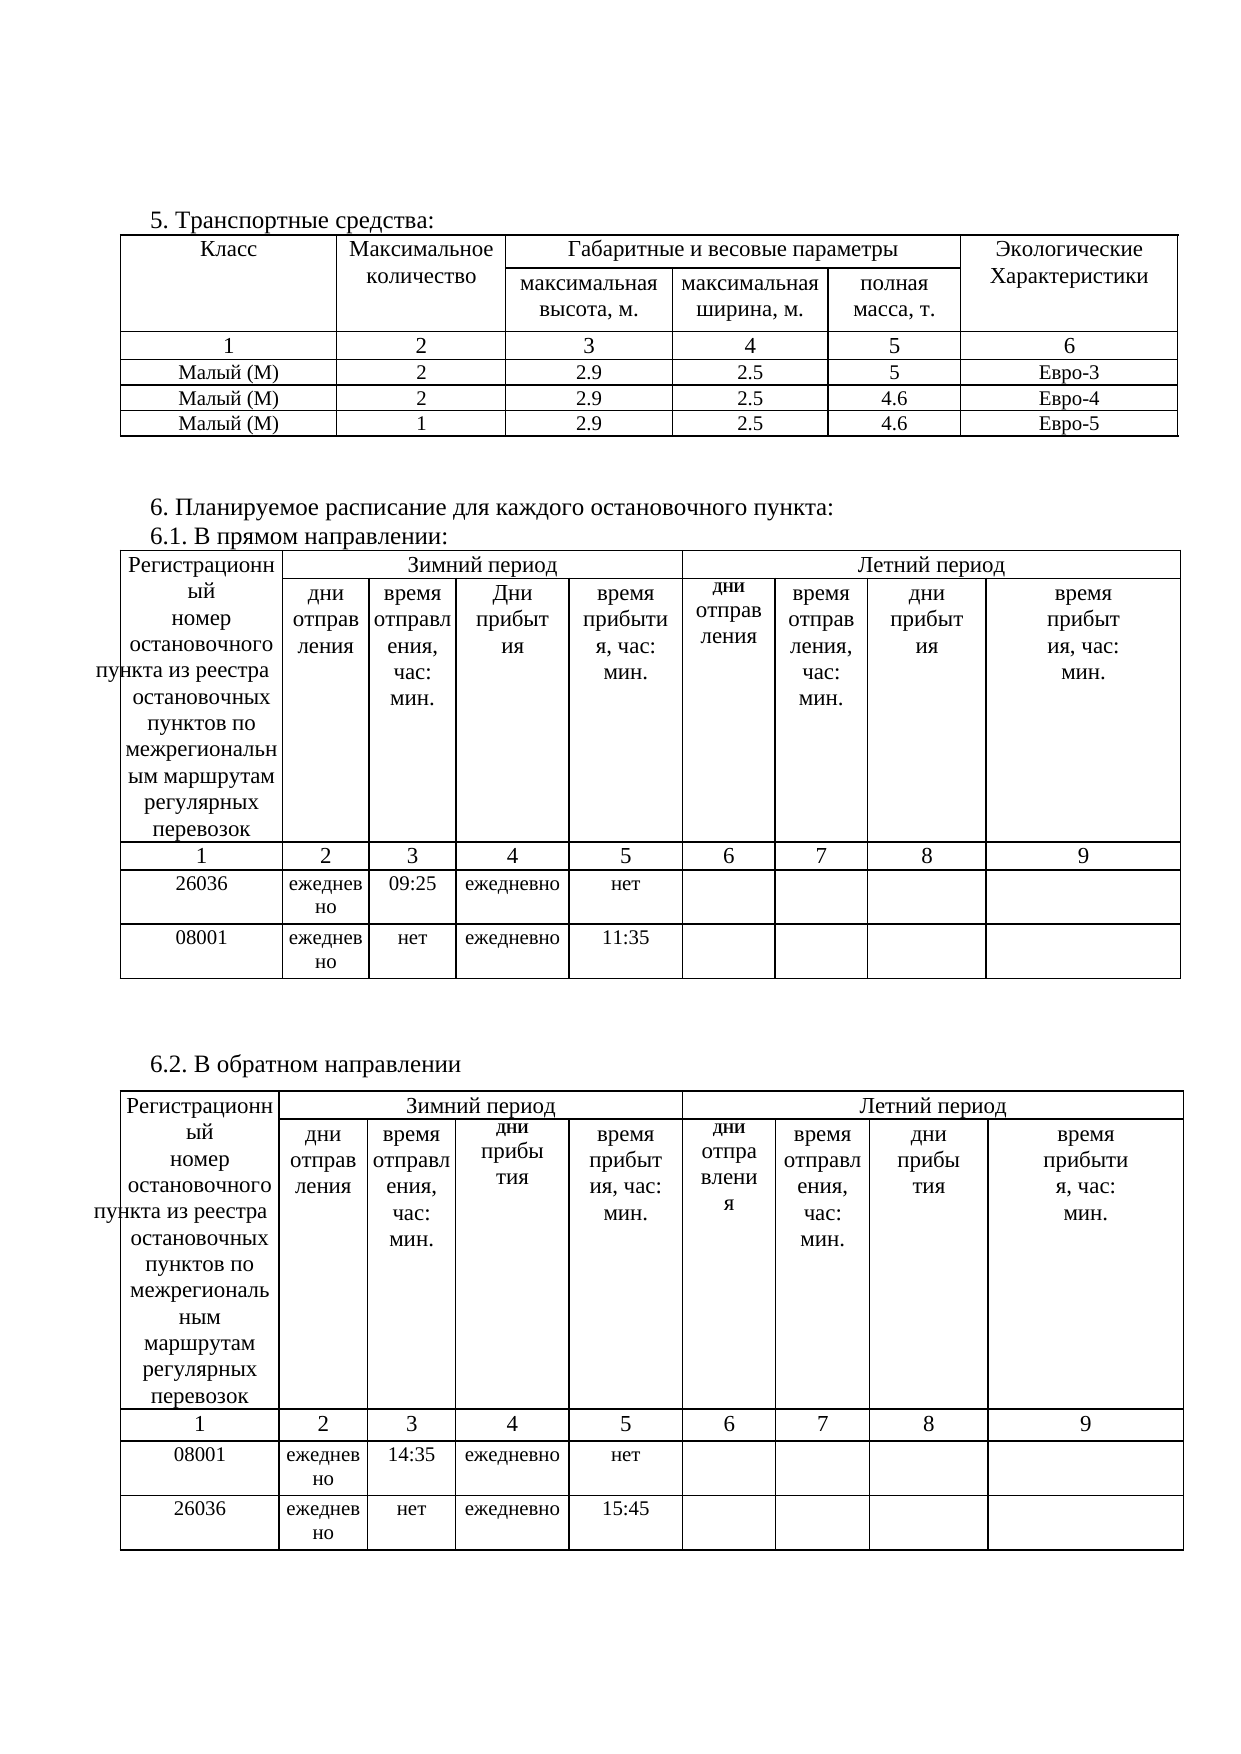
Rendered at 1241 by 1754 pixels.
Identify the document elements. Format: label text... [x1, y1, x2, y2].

table_cell [683, 1442, 775, 1494]
table_header Максимальное количество [337, 236, 505, 331]
table_header Экологические Характеристики [961, 236, 1177, 331]
table_cell 1 [121, 843, 282, 869]
table_header Регистрационный номер остановочного пункта из реестра остановочных пунктов по межрегиональным маршрутам регулярных перевозок [121, 1092, 278, 1408]
table_cell 26036 [121, 871, 282, 923]
table_cell 5 [829, 360, 960, 384]
table_cell 2.9 [506, 386, 672, 410]
table_cell время прибыт ия, час: мин. [570, 1120, 682, 1408]
table_cell ежедневно [456, 1496, 568, 1549]
table_cell 11:35 [570, 925, 682, 978]
table_cell 09:25 [370, 871, 455, 923]
table_cell Малый (М) [121, 360, 336, 384]
table_cell ежедневно [456, 1442, 568, 1494]
table_cell 4 [457, 843, 568, 869]
table_cell 4.6 [829, 411, 960, 435]
table_cell время отправл ения, час: мин. [370, 579, 455, 841]
table_cell Евро-3 [961, 360, 1177, 384]
table_cell 6 [961, 332, 1177, 358]
table_cell 2.5 [673, 360, 827, 384]
table_cell [989, 1496, 1183, 1549]
table_cell 3 [368, 1410, 455, 1440]
table_cell 5 [570, 843, 682, 869]
table_cell 3 [370, 843, 455, 869]
table_cell время прибыти я, час: мин. [989, 1120, 1183, 1408]
table_header Регистрационный номер остановочного пункта из реестра остановочных пунктов по межрегиональным маршрутам регулярных перевозок [121, 551, 282, 841]
table_cell дни отправ ления [280, 1120, 367, 1408]
table_cell 2.9 [506, 411, 672, 435]
table_cell [776, 871, 867, 923]
table_cell [868, 871, 985, 923]
table_cell время прибыт ия, час: мин. [987, 579, 1180, 841]
table_cell дни прибыт ия [868, 579, 985, 841]
table_cell Евро-5 [961, 411, 1177, 435]
table_cell время отправл ения, час: мин. [368, 1120, 455, 1408]
text 5. Транспортные средства: [150, 205, 1090, 234]
table_cell [683, 925, 774, 978]
table_cell 4 [673, 332, 827, 358]
text 6.1. В прямом направлении: [150, 521, 1090, 549]
table_cell 3 [506, 332, 672, 358]
table_cell 2 [280, 1410, 367, 1440]
table_cell 26036 [121, 1496, 278, 1549]
table_cell 5 [829, 332, 960, 358]
table_cell 1 [121, 1410, 278, 1440]
table_cell 2.5 [673, 386, 827, 410]
table_cell дни прибы тия [870, 1120, 987, 1408]
table_cell 15:45 [570, 1496, 682, 1549]
table_cell нет [370, 925, 455, 978]
table_cell ДНИ отправ ления [683, 579, 774, 841]
table_cell 8 [870, 1410, 987, 1440]
table_header Зимний период [280, 1092, 682, 1118]
table_cell [776, 1496, 869, 1549]
table_cell Евро-4 [961, 386, 1177, 410]
table_cell ежедневно [283, 871, 368, 923]
table_cell 2 [337, 360, 505, 384]
table_cell 08001 [121, 1442, 278, 1494]
table_cell 9 [989, 1410, 1183, 1440]
table_cell 2 [283, 843, 368, 869]
table_cell нет [368, 1496, 455, 1549]
text 6. Планируемое расписание для каждого остановочного пункта: [150, 492, 1090, 521]
table_cell максимальная высота, м. [506, 269, 672, 331]
table_cell 9 [987, 843, 1180, 869]
table_cell 1 [337, 411, 505, 435]
table_cell 7 [776, 843, 867, 869]
table_cell 2 [337, 332, 505, 358]
table_cell максимальная ширина, м. [673, 269, 827, 331]
table_cell полная масса, т. [829, 269, 960, 331]
table_cell [870, 1496, 987, 1549]
table_cell 5 [570, 1410, 682, 1440]
table_cell 4 [456, 1410, 568, 1440]
table_cell [989, 1442, 1183, 1494]
table_cell время отправ ления, час: мин. [776, 579, 867, 841]
table_header Летний период [683, 1092, 1183, 1118]
table_header Класс [121, 236, 336, 331]
table_header Зимний период [283, 551, 682, 577]
table_cell 6 [683, 843, 774, 869]
table_cell [987, 871, 1180, 923]
table_cell [776, 1442, 869, 1494]
table_cell Дни прибыт ия [457, 579, 568, 841]
table_cell время отправл ения, час: мин. [776, 1120, 869, 1408]
table_cell 8 [868, 843, 985, 869]
table_cell ДНИ отпра влени я [683, 1120, 775, 1408]
table_cell ежедневно [280, 1496, 367, 1549]
table_cell ДНИ прибы тия [456, 1120, 568, 1408]
table_cell 4.6 [829, 386, 960, 410]
table_cell ежедневно [283, 925, 368, 978]
table_cell 7 [776, 1410, 869, 1440]
table_cell [683, 871, 774, 923]
table_cell ежедневно [457, 925, 568, 978]
table_cell ежедневно [457, 871, 568, 923]
table_cell ежедневно [280, 1442, 367, 1494]
table_cell нет [570, 871, 682, 923]
table_cell 14:35 [368, 1442, 455, 1494]
text 6.2. В обратном направлении [150, 1049, 1090, 1078]
table_cell 1 [121, 332, 336, 358]
table_cell [683, 1496, 775, 1549]
table_cell время прибыти я, час: мин. [570, 579, 682, 841]
table_cell 2.9 [506, 360, 672, 384]
table_cell 2.5 [673, 411, 827, 435]
table_cell Малый (М) [121, 411, 336, 435]
table_cell [868, 925, 985, 978]
table_header Летний период [683, 551, 1180, 577]
table_cell [776, 925, 867, 978]
table_header Габаритные и весовые параметры [506, 236, 960, 267]
table_cell [987, 925, 1180, 978]
table_cell нет [570, 1442, 682, 1494]
table_cell дни отправ ления [283, 579, 368, 841]
table_cell Малый (М) [121, 386, 336, 410]
table_cell 6 [683, 1410, 775, 1440]
table_cell [870, 1442, 987, 1494]
table_cell 08001 [121, 925, 282, 978]
table_cell 2 [337, 386, 505, 410]
